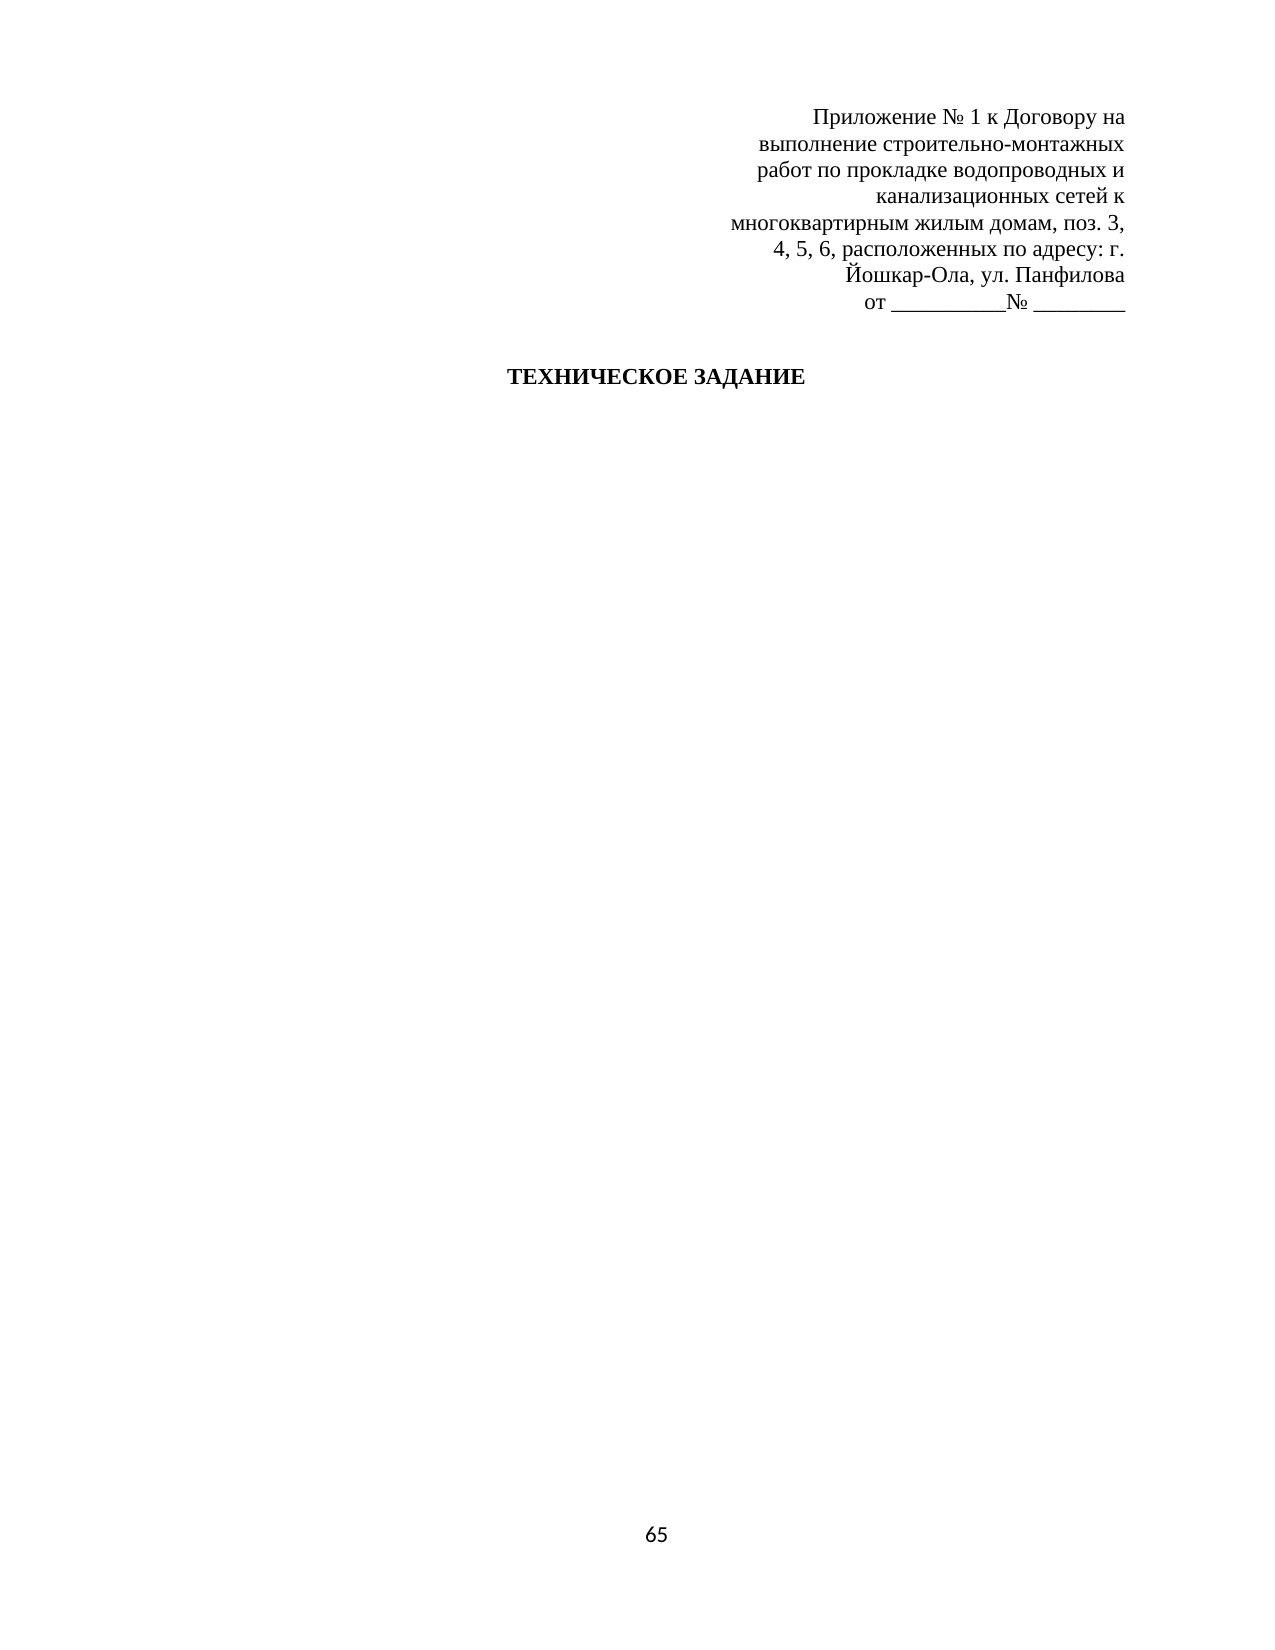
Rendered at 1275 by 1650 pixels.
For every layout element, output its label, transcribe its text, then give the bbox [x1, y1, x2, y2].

text от __________№ ________ [719, 288, 1125, 314]
text Приложение № 1 к Договору на выполнение строительно-монтажных работ по прокладке водопроводных и канализационных сетей к многоквартирным жилым домам, поз. 3, 4, 5, 6, расположенных по адресу: г. Йошкар-Ола, ул. Панфилова [719, 103, 1125, 288]
text ТЕХНИЧЕСКОЕ ЗАДАНИЕ [187, 364, 1125, 389]
